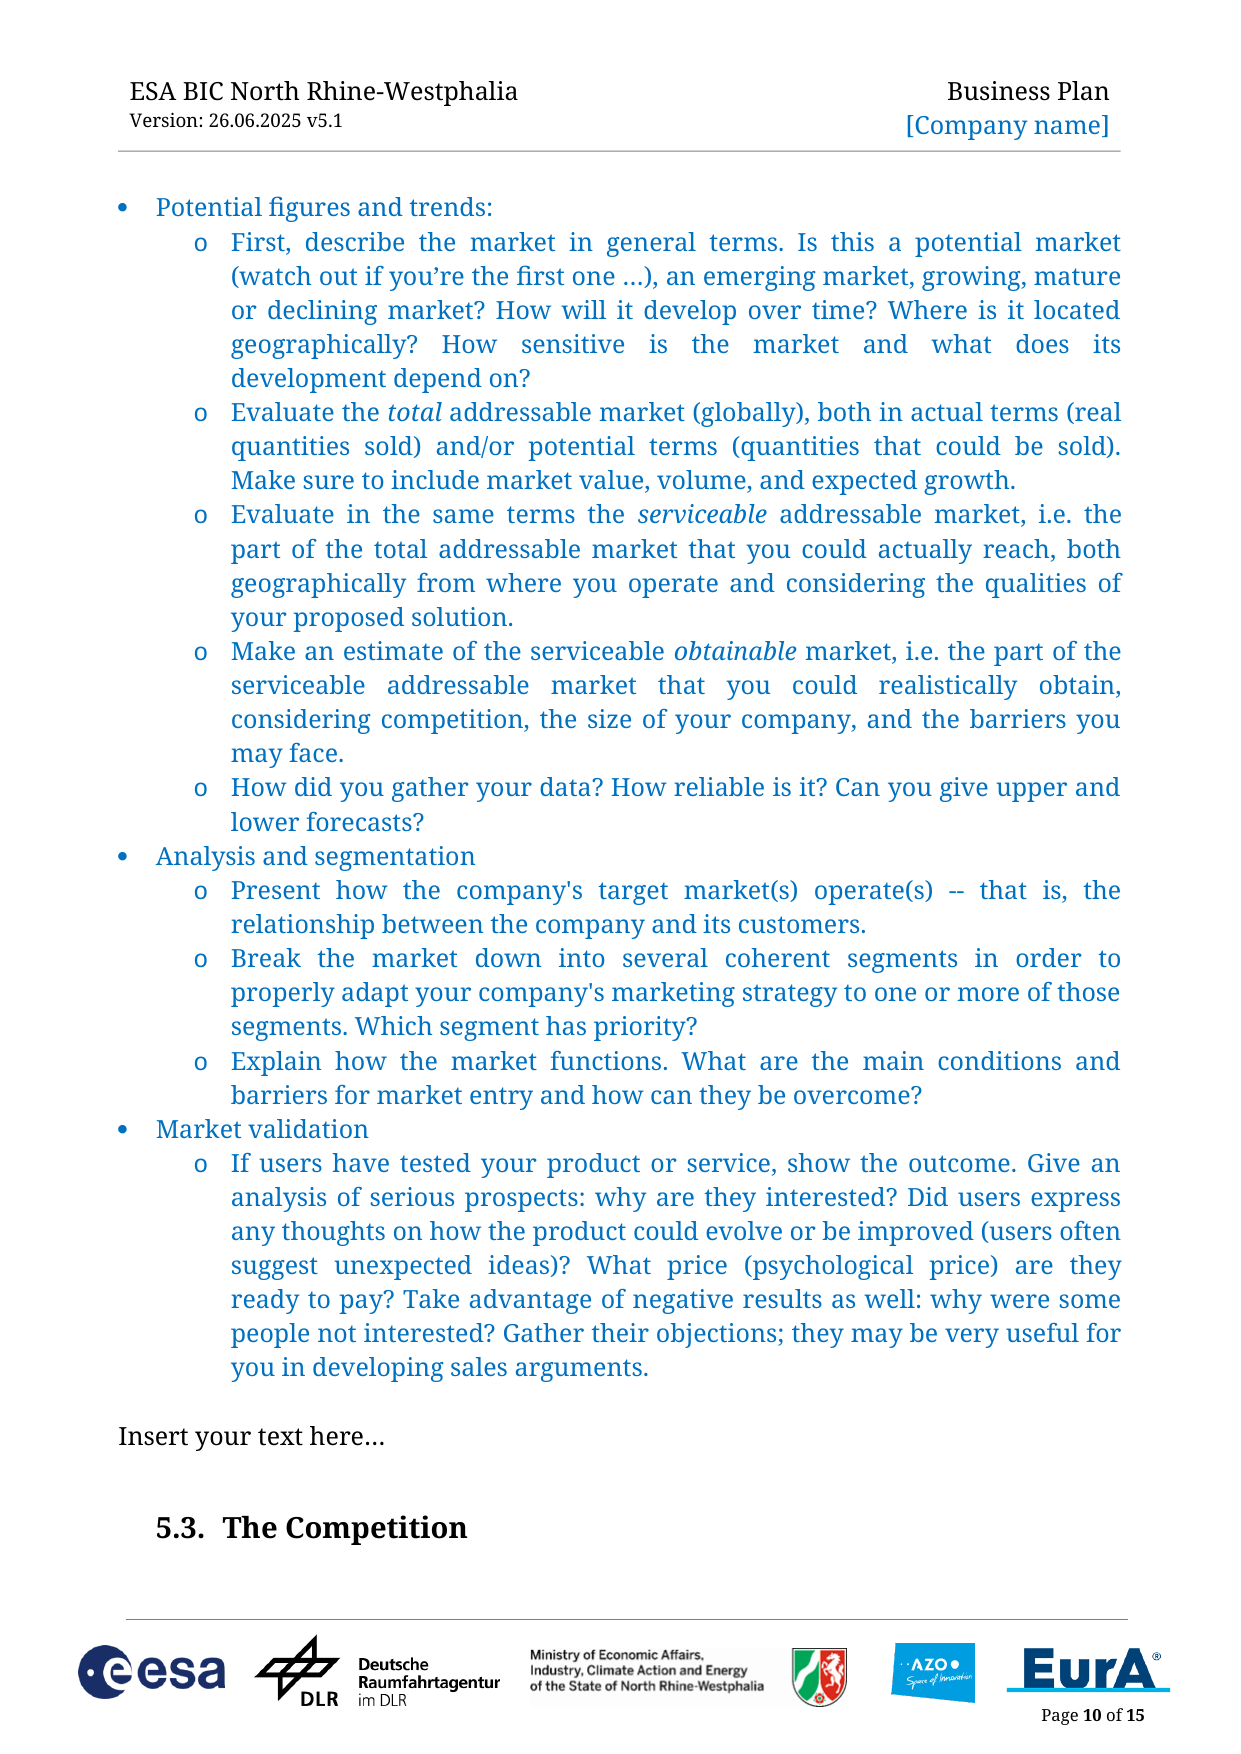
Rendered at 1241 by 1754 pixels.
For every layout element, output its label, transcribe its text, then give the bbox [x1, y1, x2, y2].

list Make an estimate of the serviceable obtainable market, i.e. the part of the serviceable addressable market that you could realistically obtain, considering competition, the size of your company, and the barriers you may face. [193, 633, 1122, 770]
list The Competition [156, 1507, 1122, 1547]
list If users have tested your product or service, show the outcome. Give an analysis of serious prospects: why are they interested? Did users express any thoughts on how the product could evolve or be improved (users often suggest unexpected ideas)? What price (psychological price) are they ready to pay? Take advantage of negative results as well: why were some people not interested? Gather their objections; they may be very useful for you in developing sales arguments. [193, 1146, 1122, 1384]
picture [254, 1634, 500, 1706]
picture [914, 1659, 921, 1668]
list Present how the company's target market(s) operate(s) -- that is, the relationship between the company and its customers. [193, 872, 1122, 941]
picture [891, 1643, 895, 1685]
list Analysis and segmentation [118, 838, 1122, 872]
picture [530, 1648, 847, 1707]
picture [1005, 1647, 1171, 1693]
picture [78, 1645, 225, 1699]
list Break the market down into several coherent segments in order to properly adapt your company's marketing strategy to one or more of those segments. Which segment has priority? [193, 941, 1122, 1043]
picture [952, 1661, 958, 1668]
picture [926, 1663, 933, 1670]
text Insert your text here… [118, 1418, 1122, 1452]
list Explain how the market functions. What are the main conditions and barriers for market entry and how can they be overcome? [193, 1043, 1122, 1111]
list Evaluate the total addressable market (globally), both in actual terms (real quantities sold) and/or potential terms (quantities that could be sold). Make sure to include market value, volume, and expected growth. [193, 395, 1122, 497]
list Market validation [118, 1111, 1122, 1146]
list Evaluate in the same terms the serviceable addressable market, i.e. the part of the total addressable market that you could actually reach, both geographically from where you operate and considering the qualities of your proposed solution. [193, 497, 1122, 633]
picture [936, 1660, 946, 1670]
list Potential figures and trends: [118, 190, 1122, 224]
picture [891, 1695, 964, 1703]
list First, describe the market in general terms. Is this a potential market (watch out if you’re the first one …), an emerging market, growing, mature or declining market? How will it develop over time? Where is it located geographically? How sensitive is the market and what does its development depend on? [193, 224, 1122, 395]
list How did you gather your data? How reliable is it? Can you give upper and lower forecasts? [193, 770, 1122, 838]
